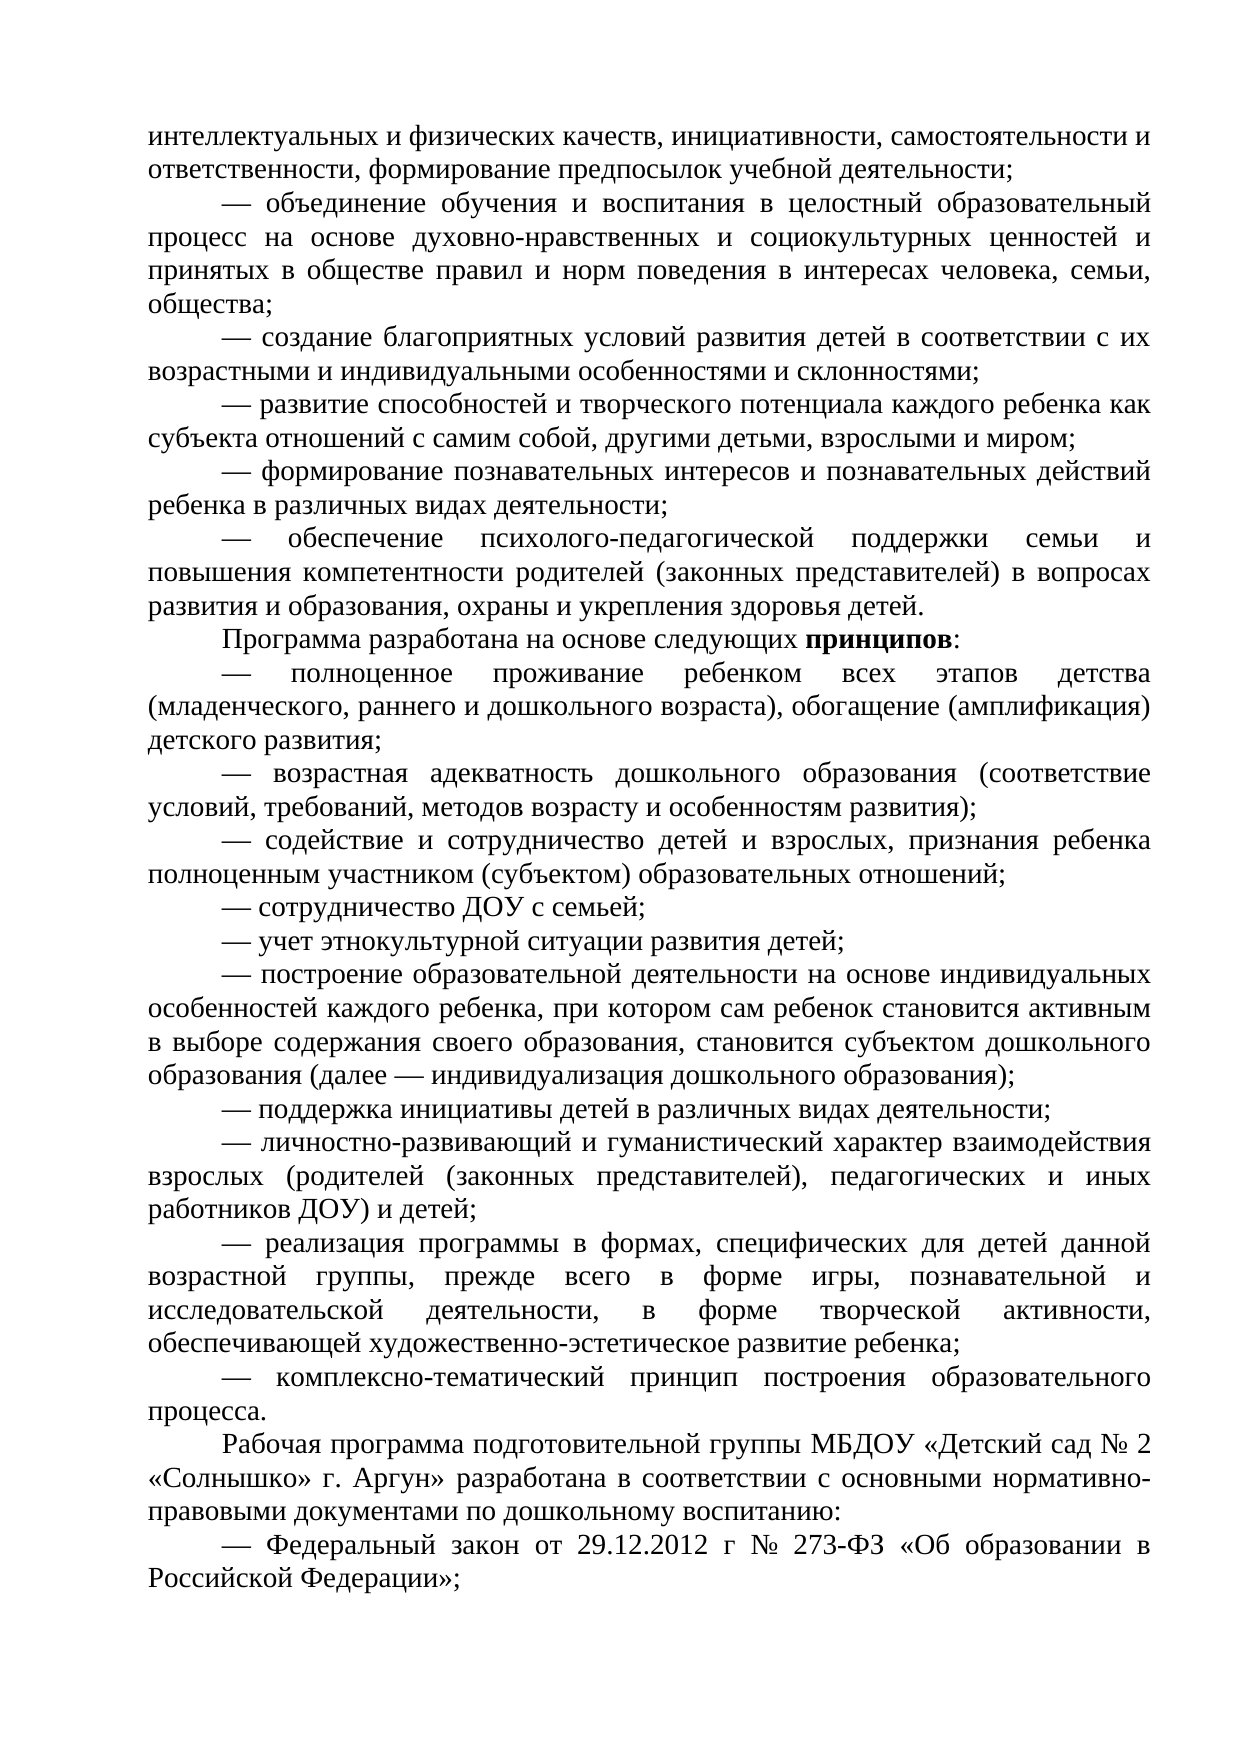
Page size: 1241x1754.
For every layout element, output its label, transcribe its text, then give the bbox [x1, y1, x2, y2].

text — реализация программы в формах, специфических для детей данной возрастной группы, прежде всего в форме игры, познавательной и исследовательской деятельности, в форме творческой активности, обеспечивающей художественно-эстетическое развитие ребенка; [148, 1225, 1152, 1359]
text — полноценное проживание ребенком всех этапов детства (младенческого, раннего и дошкольного возраста), обогащение (амплификация) детского развития; [148, 655, 1152, 755]
text — Федеральный закон от 29.12.2012 г № 273-ФЗ «Об образовании в Российской Федерации»; [148, 1527, 1152, 1594]
text — сотрудничество ДОУ с семьей; [148, 889, 1152, 923]
text — развитие способностей и творческого потенциала каждого ребенка как субъекта отношений с самим собой, другими детьми, взрослыми и миром; [148, 386, 1152, 453]
text — объединение обучения и воспитания в целостный образовательный процесс на основе духовно-нравственных и социокультурных ценностей и принятых в обществе правил и норм поведения в интересах человека, семьи, общества; [148, 185, 1152, 319]
text Рабочая программа подготовительной группы МБДОУ «Детский сад № 2 «Солнышко» г. Аргун» разработана в соответствии с основными нормативно-правовыми документами по дошкольному воспитанию: [148, 1426, 1152, 1527]
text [148, 118, 1152, 185]
text — содействие и сотрудничество детей и взрослых, признания ребенка полноценным участником (субъектом) образовательных отношений; [148, 822, 1152, 889]
text — создание благоприятных условий развития детей в соответствии с их возрастными и индивидуальными особенностями и склонностями; [148, 319, 1152, 386]
text — обеспечение психолого-педагогической поддержки семьи и повышения компетентности родителей (законных представителей) в вопросах развития и образования, охраны и укрепления здоровья детей. [148, 521, 1152, 621]
text — учет этнокультурной ситуации развития детей; [148, 923, 1152, 957]
text — поддержка инициативы детей в различных видах деятельности; [148, 1091, 1152, 1124]
text — построение образовательной деятельности на основе индивидуальных особенностей каждого ребенка, при котором сам ребенок становится активным в выборе содержания своего образования, становится субъектом дошкольного образования (далее — индивидуализация дошкольного образования); [148, 957, 1152, 1091]
text — комплексно-тематический принцип построения образовательного процесса. [148, 1359, 1152, 1426]
text — формирование познавательных интересов и познавательных действий ребенка в различных видах деятельности; [148, 453, 1152, 521]
text — возрастная адекватность дошкольного образования (соответствие условий, требований, методов возрасту и особенностям развития); [148, 755, 1152, 822]
text Программа разработана на основе следующих принципов: [148, 621, 1152, 655]
text — личностно-развивающий и гуманистический характер взаимодействия взрослых (родителей (законных представителей), педагогических и иных работников ДОУ) и детей; [148, 1124, 1152, 1225]
